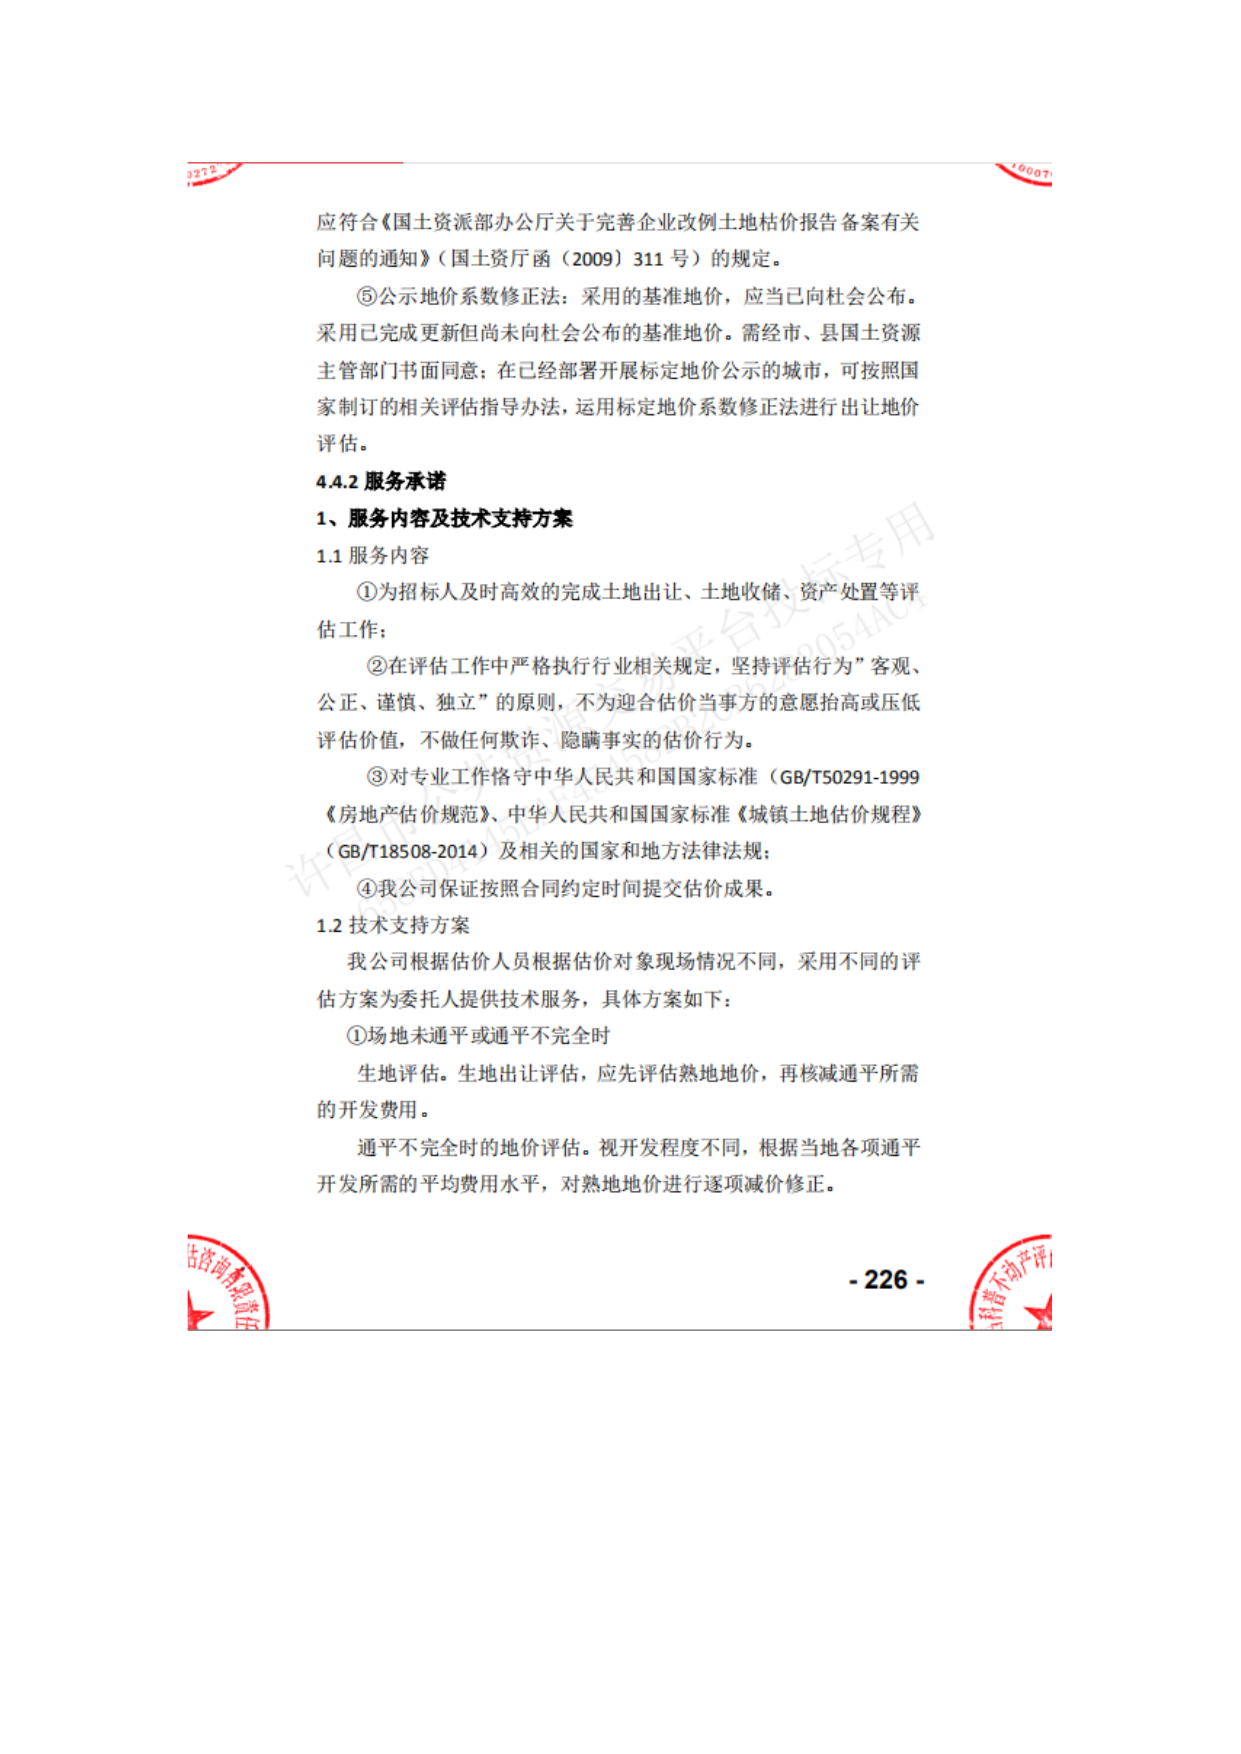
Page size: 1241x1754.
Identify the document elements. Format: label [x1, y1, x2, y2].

picture [187, 162, 1052, 1331]
